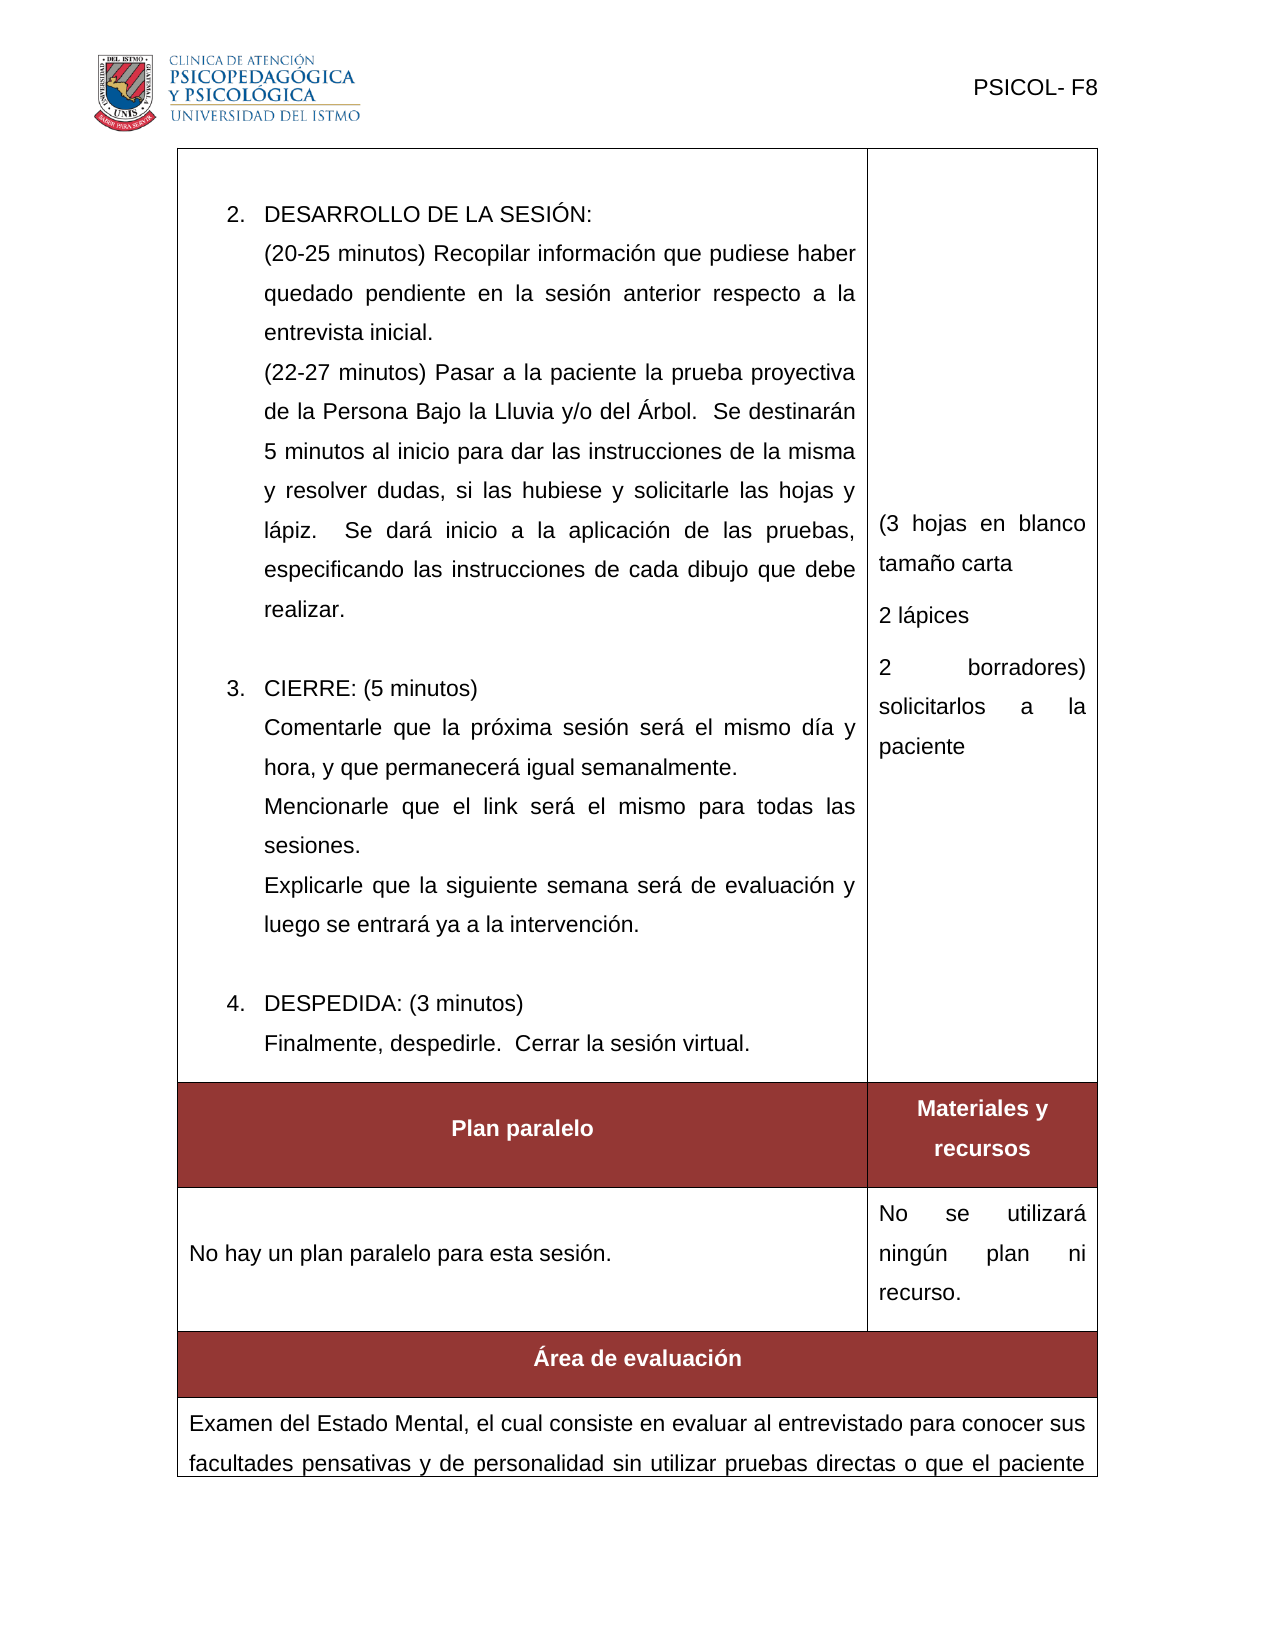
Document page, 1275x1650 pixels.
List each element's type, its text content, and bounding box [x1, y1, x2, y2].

table_cell Plan paralelo [178, 1083, 867, 1187]
table_cell Área de evaluación [178, 1332, 1097, 1397]
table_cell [178, 1398, 1097, 1476]
table_cell No hay un plan paralelo para esta sesión. [178, 1188, 867, 1331]
table_cell Materiales y recursos [868, 1083, 1097, 1187]
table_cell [178, 149, 867, 1082]
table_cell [868, 149, 1097, 1082]
table_cell No se utilizará ningún plan ni recurso. [868, 1188, 1097, 1331]
picture [42, 25, 422, 166]
